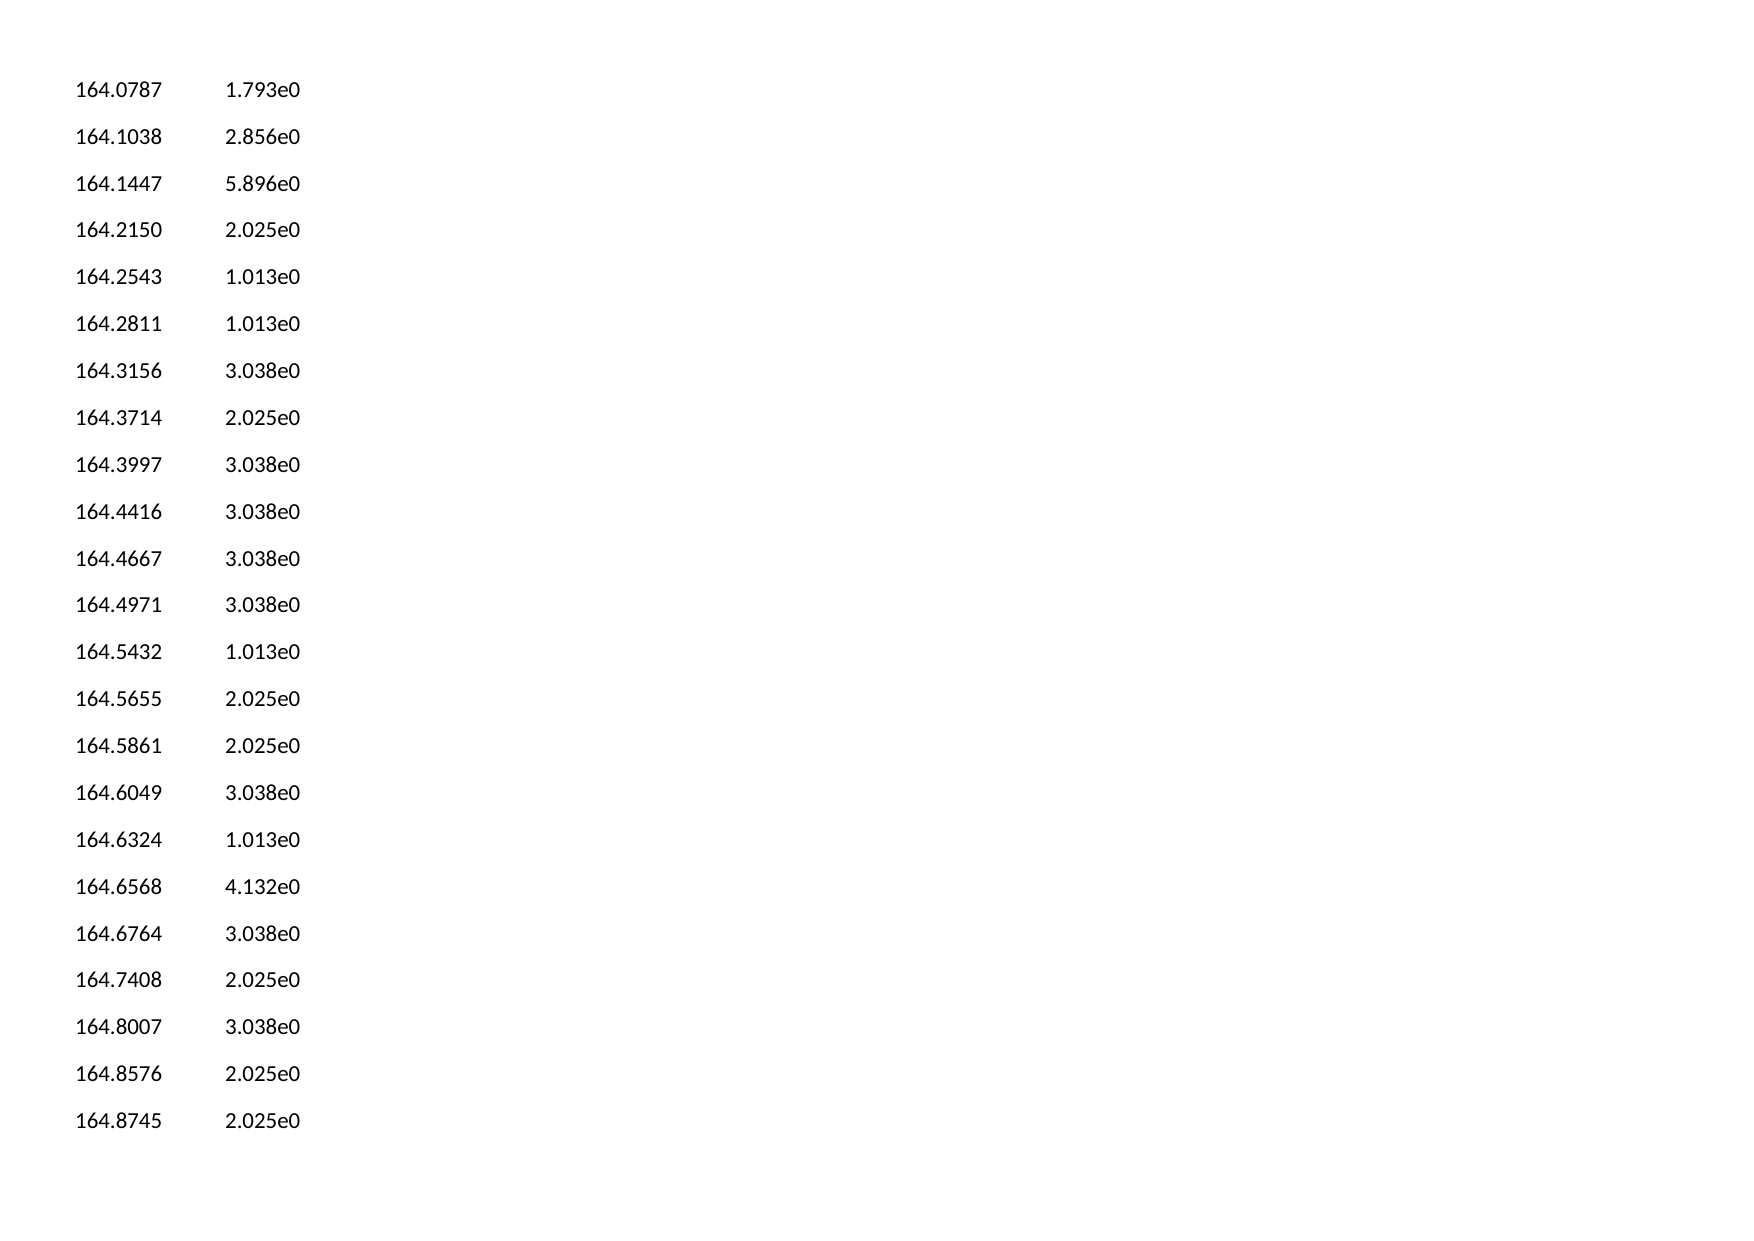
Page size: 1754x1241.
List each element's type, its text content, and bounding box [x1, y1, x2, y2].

text 164.4971 3.038e0 [75, 591, 1679, 619]
text 164.2543 1.013e0 [75, 262, 1679, 291]
text 164.6049 3.038e0 [75, 778, 1679, 806]
text 164.5655 2.025e0 [75, 684, 1679, 712]
text 164.8576 2.025e0 [75, 1059, 1679, 1087]
text 164.5432 1.013e0 [75, 637, 1679, 666]
text 164.4667 3.038e0 [75, 544, 1679, 572]
text 164.3156 3.038e0 [75, 356, 1679, 384]
text 164.2150 2.025e0 [75, 216, 1679, 244]
text 164.7408 2.025e0 [75, 966, 1679, 994]
text 164.6568 4.132e0 [75, 872, 1679, 900]
text 164.0787 1.793e0 [75, 75, 1679, 103]
text 164.2811 1.013e0 [75, 309, 1679, 337]
text 164.1447 5.896e0 [75, 169, 1679, 197]
text 164.3714 2.025e0 [75, 403, 1679, 431]
text 164.5861 2.025e0 [75, 731, 1679, 759]
text 164.4416 3.038e0 [75, 497, 1679, 525]
text 164.8007 3.038e0 [75, 1012, 1679, 1041]
text 164.6324 1.013e0 [75, 825, 1679, 853]
text 164.6764 3.038e0 [75, 919, 1679, 947]
text 164.3997 3.038e0 [75, 450, 1679, 478]
text 164.8745 2.025e0 [75, 1106, 1679, 1134]
text 164.1038 2.856e0 [75, 122, 1679, 150]
